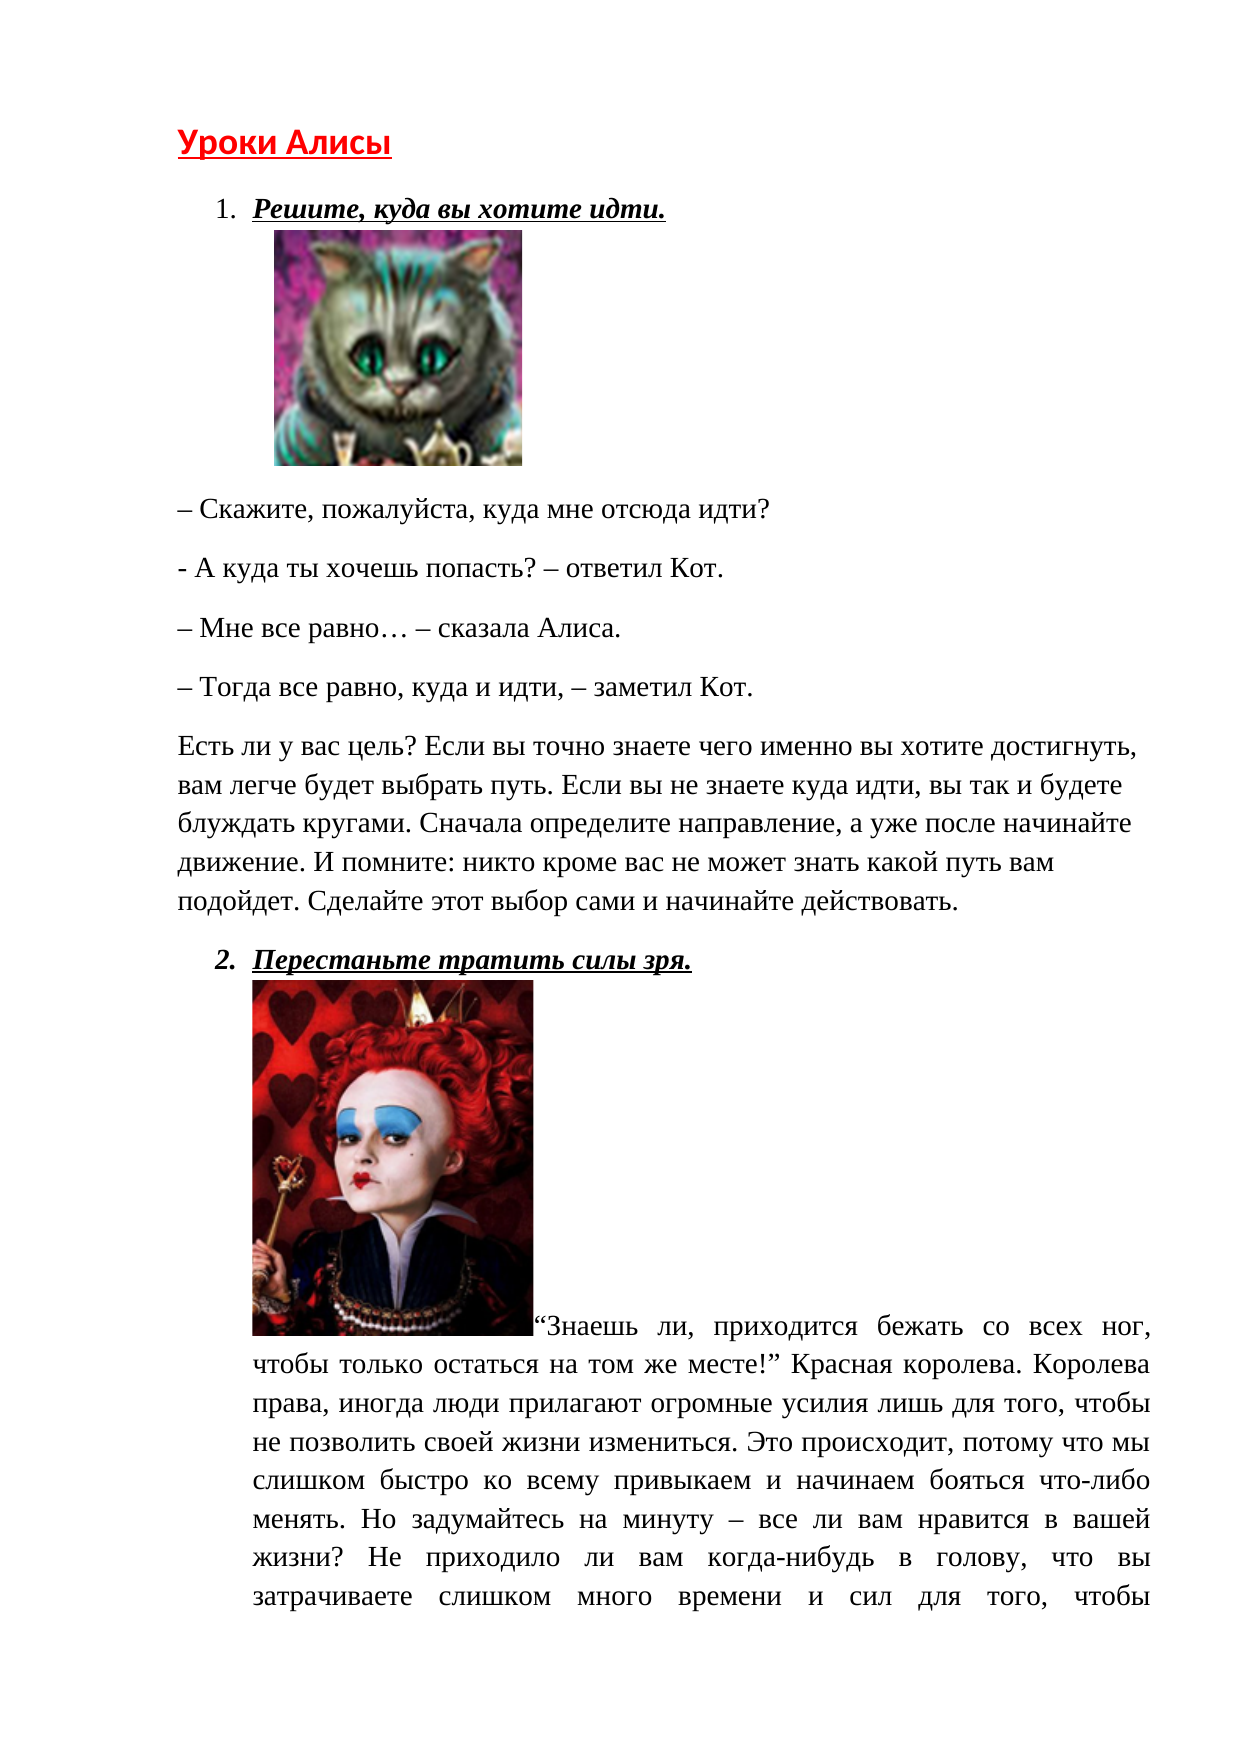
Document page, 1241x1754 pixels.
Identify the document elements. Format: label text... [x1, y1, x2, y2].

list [252, 981, 1152, 1611]
list Перестаньте тратить силы зря. [215, 942, 1152, 976]
text – Мне все равно… – сказала Алиса. [177, 610, 1152, 643]
text Есть ли у вас цель? Если вы точно знаете чего именно вы хотите достигнуть, вам легче будет выбрать путь. Если вы не знаете куда идти, вы так и будете блуждать кругами. Сначала определите направление, а уже после начинайте движение. И помните: никто кроме вас не может знать какой путь вам подойдет. Сделайте этот выбор сами и начинайте действовать. [177, 728, 1152, 916]
picture [252, 980, 534, 1336]
text Уроки Алисы [177, 118, 1152, 164]
text – Тогда все равно, куда и идти, – заметил Кот. [177, 669, 1152, 703]
list Решите, куда вы хотите идти. [215, 192, 1152, 225]
text - А куда ты хочешь попасть? – ответил Кот. [177, 550, 1152, 584]
text – Скажите, пожалуйста, куда мне отсюда идти? [177, 491, 1152, 524]
picture [274, 230, 523, 466]
